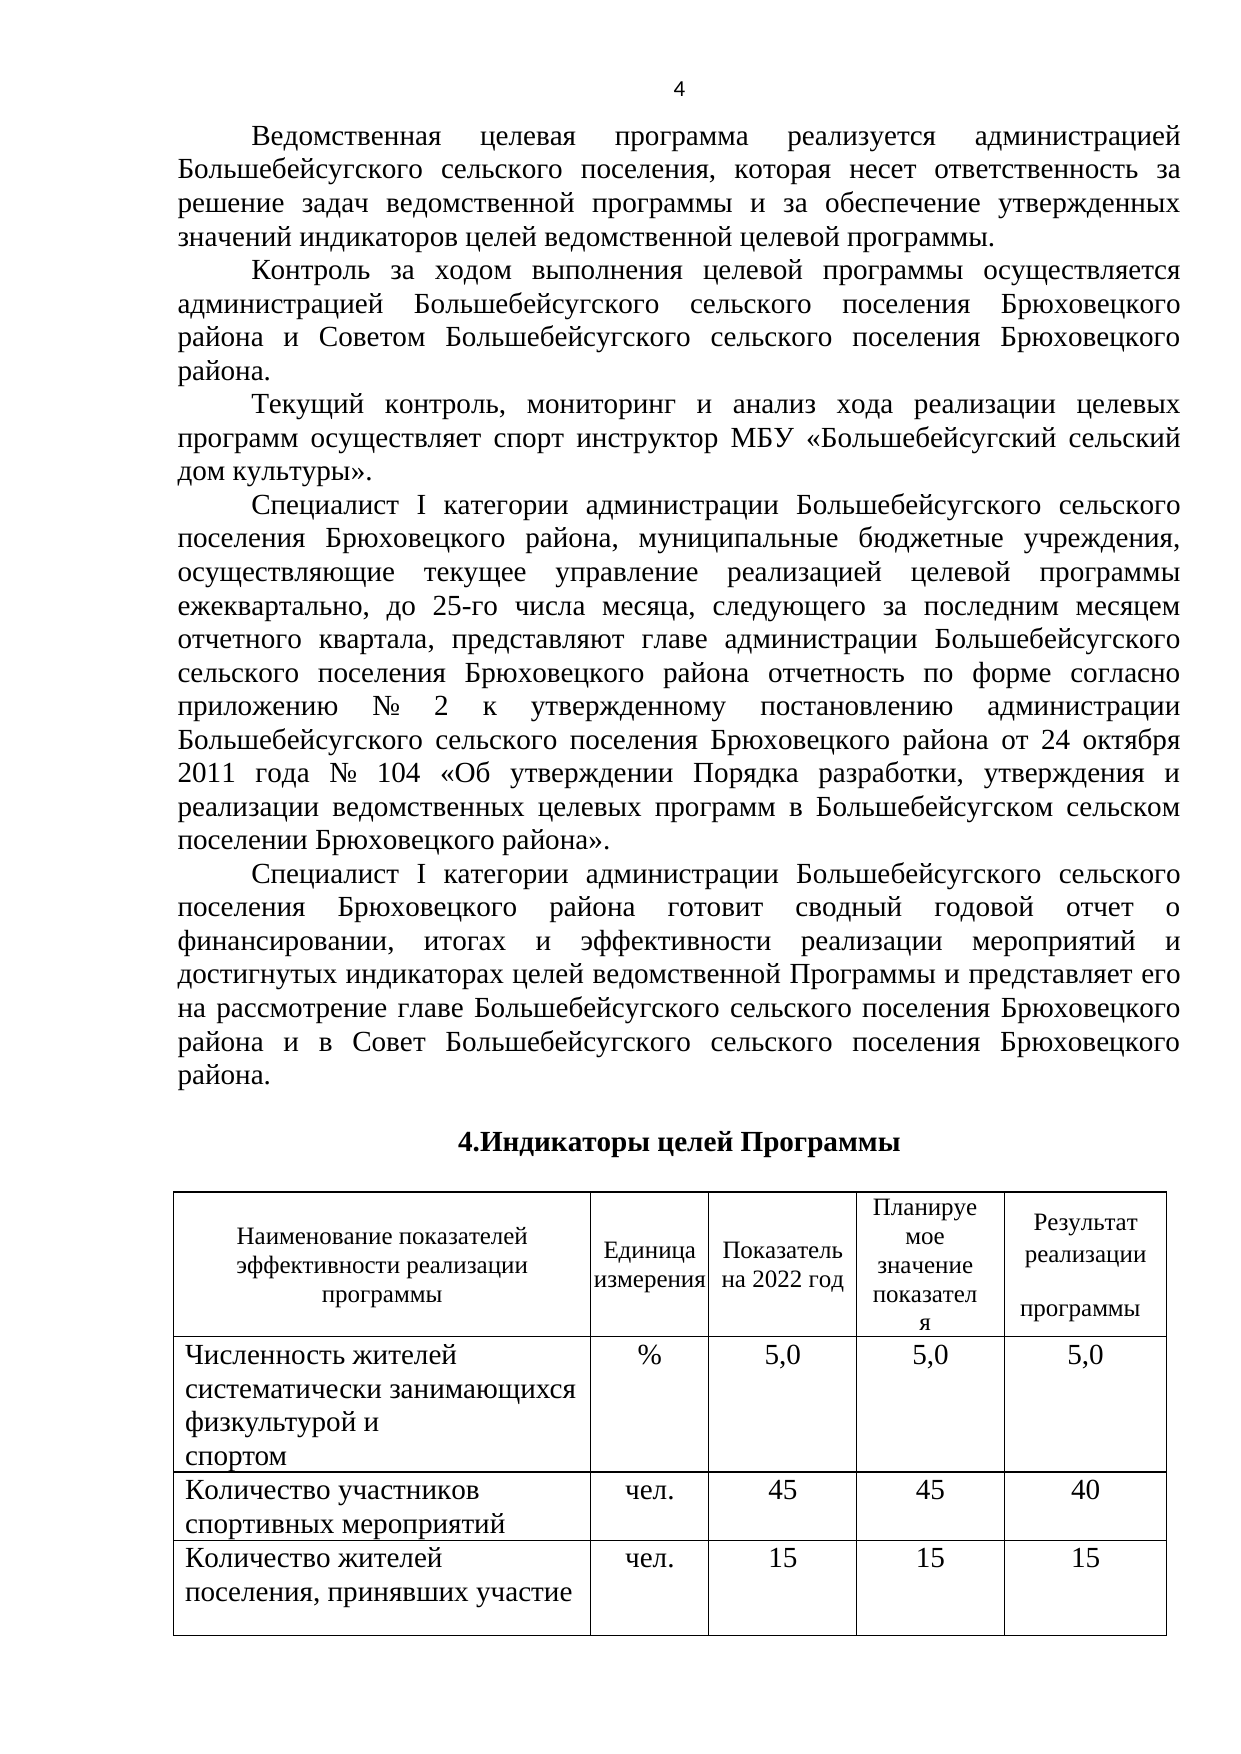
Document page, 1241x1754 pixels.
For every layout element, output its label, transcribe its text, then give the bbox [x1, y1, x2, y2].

table_cell 15 [709, 1541, 856, 1635]
text Контроль за ходом выполнения целевой программы осуществляется администрацией Большебейсугского сельского поселения Брюховецкого района и Советом Большебейсугского сельского поселения Брюховецкого района. [177, 252, 1181, 386]
table_header Планируемое значение показателя [857, 1193, 1004, 1336]
table_cell Количество участников спортивных мероприятий [174, 1473, 590, 1539]
table_cell 15 [857, 1541, 1004, 1635]
text Специалист I категории администрации Большебейсугского сельского поселения Брюховецкого района готовит сводный годовой отчет о финансировании, итогах и эффективности реализации мероприятий и достигнутых индикаторах целей ведомственной Программы и представляет его на рассмотрение главе Большебейсугского сельского поселения Брюховецкого района и в Совет Большебейсугского сельского поселения Брюховецкого района. [177, 856, 1181, 1091]
table_cell чел. [591, 1541, 708, 1635]
text Ведомственная целевая программа реализуется администрацией Большебейсугского сельского поселения, которая несет ответственность за решение задач ведомственной программы и за обеспечение утвержденных значений индикаторов целей ведомственной целевой программы. [177, 118, 1181, 252]
table_header Показатель на 2022 год [709, 1193, 856, 1336]
text 4.Индикаторы целей Программы [177, 1124, 1181, 1158]
table_cell 45 [857, 1473, 1004, 1539]
table_cell 15 [1005, 1541, 1166, 1635]
text Специалист I категории администрации Большебейсугского сельского поселения Брюховецкого района, муниципальные бюджетные учреждения, осуществляющие текущее управление реализацией целевой программы ежеквартально, до 25-го числа месяца, следующего за последним месяцем отчетного квартала, представляют главе администрации Большебейсугского сельского поселения Брюховецкого района отчетность по форме согласно приложению № 2 к утвержденному постановлению администрации Большебейсугского сельского поселения Брюховецкого района от 24 октября 2011 года № 104 «Об утверждении Порядка разработки, утверждения и реализации ведомственных целевых программ в Большебейсугском сельском поселении Брюховецкого района». [177, 487, 1181, 856]
table_cell % [591, 1337, 708, 1471]
table_cell 5,0 [857, 1337, 1004, 1471]
table_cell Численность жителей систематически занимающихся физкультурой и спортом [174, 1337, 590, 1471]
table_cell 45 [709, 1473, 856, 1539]
table_header Результат реализации программы [1005, 1193, 1166, 1336]
table_header Наименование показателей эффективности реализации программы [174, 1193, 590, 1336]
table_cell чел. [591, 1473, 708, 1539]
table_cell 5,0 [1005, 1337, 1166, 1471]
table_header Единица измерения [591, 1193, 708, 1336]
text Текущий контроль, мониторинг и анализ хода реализации целевых программ осуществляет спорт инструктор МБУ «Большебейсугский сельский дом культуры». [177, 386, 1181, 487]
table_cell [174, 1541, 590, 1635]
table_cell 40 [1005, 1473, 1166, 1539]
table_cell 5,0 [709, 1337, 856, 1471]
